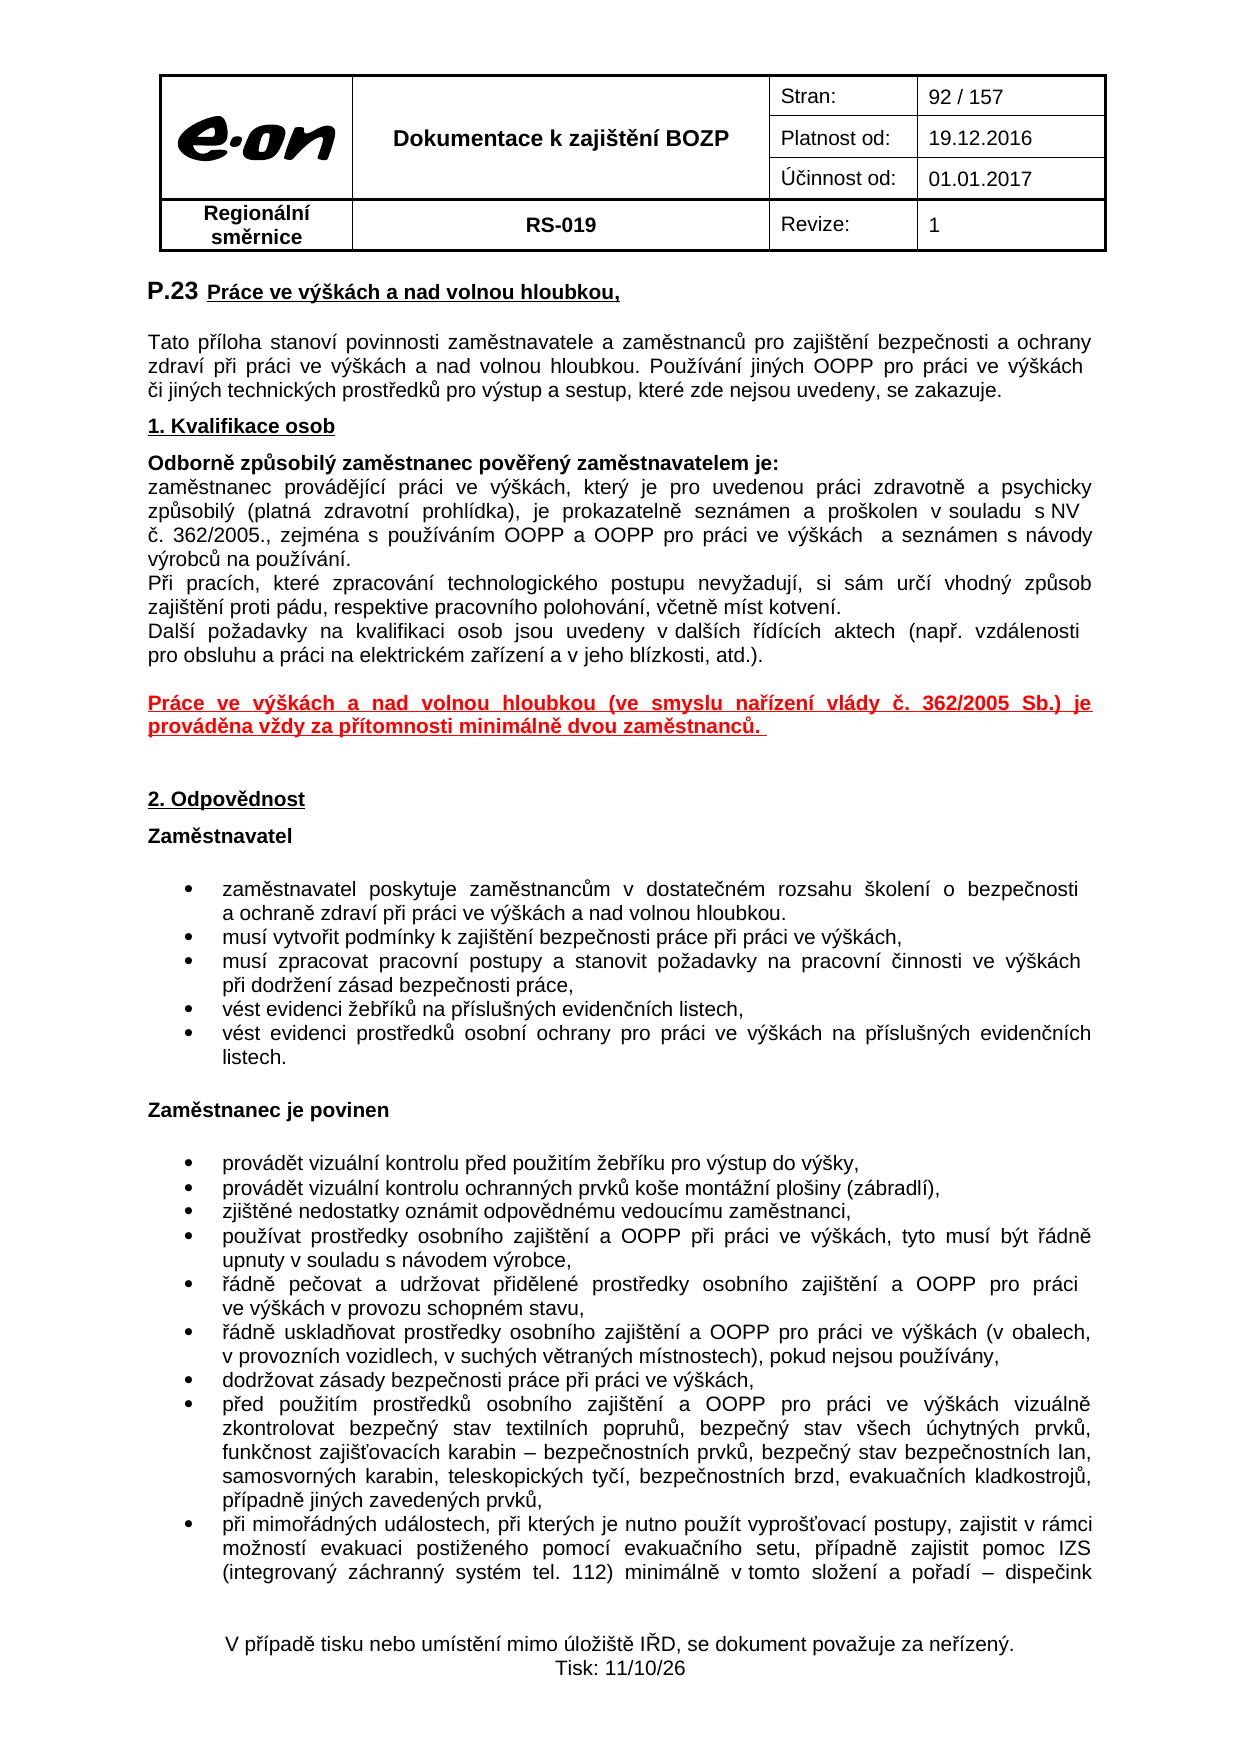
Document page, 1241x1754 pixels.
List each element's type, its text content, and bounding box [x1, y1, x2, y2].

list provádět vizuální kontrolu před použitím žebříku pro výstup do výšky, [185, 1151, 1092, 1175]
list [185, 1511, 1092, 1583]
list dodržovat zásady bezpečnosti práce při práci ve výškách, [185, 1367, 1092, 1392]
title 2. Odpovědnost [148, 787, 1092, 811]
text Práce ve výškách a nad volnou hloubkou, [147, 276, 1092, 305]
text Práce ve výškách a nad volnou hloubkou (ve smyslu nařízení vlády č. 362/2005 Sb.) je prováděna vždy za přítomnosti minimálně dvou zaměstnanců. [148, 690, 1092, 711]
list musí vytvořit podmínky k zajištění bezpečnosti práce při práci ve výškách, [185, 925, 1092, 949]
text Další požadavky na kvalifikaci osob jsou uvedeny v dalších řídících aktech (např. vzdálenosti pro obsluhu a práci na elektrickém zařízení a v jeho blízkosti, atd.). [148, 618, 1092, 666]
list musí zpracovat pracovní postupy a stanovit požadavky na pracovní činnosti ve výškách při dodržení zásad bezpečnosti práce, [185, 949, 1092, 997]
text Při pracích, které zpracování technologického postupu nevyžadují, si sám určí vhodný způsob zajištění proti pádu, respektive pracovního polohování, včetně míst kotvení. [148, 571, 1092, 618]
list zjištěné nedostatky oznámit odpovědnému vedoucímu zaměstnanci, [185, 1199, 1092, 1223]
text Tato příloha stanoví povinnosti zaměstnavatele a zaměstnanců pro zajištění bezpečnosti a ochrany zdraví při práci ve výškách a nad volnou hloubkou. Používání jiných OOPP pro práci ve výškách či jiných technických prostředků pro výstup a sestup, které zde nejsou uvedeny, se zakazuje. [148, 330, 1092, 402]
list provádět vizuální kontrolu ochranných prvků koše montážní plošiny (zábradlí), [185, 1175, 1092, 1199]
list vést evidenci žebříků na příslušných evidenčních listech, [185, 997, 1092, 1021]
text zaměstnanec provádějící práci ve výškách, který je pro uvedenou práci zdravotně a psychicky způsobilý (platná zdravotní prohlídka), je prokazatelně seznámen a proškolen v souladu s NV č. 362/2005., zejména s používáním OOPP a OOPP pro práci ve výškách a seznámen s návody výrobců na používání. [148, 475, 1092, 571]
list vést evidenci prostředků osobní ochrany pro práci ve výškách na příslušných evidenčních listech. [185, 1021, 1092, 1069]
list používat prostředky osobního zajištění a OOPP při práci ve výškách, tyto musí být řádně upnuty v souladu s návodem výrobce, [185, 1223, 1092, 1271]
text Zaměstnavatel [148, 824, 1092, 848]
text Práce ve výškách a nad volnou hloubkou (ve smyslu nařízení vlády č. 362/2005 Sb.) je prováděna vždy za přítomnosti minimálně dvou zaměstnanců. [148, 712, 1092, 738]
list zaměstnavatel poskytuje zaměstnancům v dostatečném rozsahu školení o bezpečnosti a ochraně zdraví při práci ve výškách a nad volnou hloubkou. [185, 877, 1092, 925]
list řádně uskladňovat prostředky osobního zajištění a OOPP pro práci ve výškách (v obalech, v provozních vozidlech, v suchých větraných místnostech), pokud nejsou používány, [185, 1319, 1092, 1367]
list řádně pečovat a udržovat přidělené prostředky osobního zajištění a OOPP pro práci ve výškách v provozu schopném stavu, [185, 1271, 1092, 1319]
text Zaměstnanec je povinen [148, 1098, 1092, 1122]
text Odborně způsobilý zaměstnanec pověřený zaměstnavatelem je: [148, 451, 1092, 475]
list před použitím prostředků osobního zajištění a OOPP pro práci ve výškách vizuálně zkontrolovat bezpečný stav textilních popruhů, bezpečný stav všech úchytných prvků, funkčnost zajišťovacích karabin – bezpečnostních prvků, bezpečný stav bezpečnostních lan, samosvorných karabin, teleskopických tyčí, bezpečnostních brzd, evakuačních kladkostrojů, případně jiných zavedených prvků, [185, 1392, 1092, 1511]
title 1. Kvalifikace osob [148, 414, 1092, 438]
